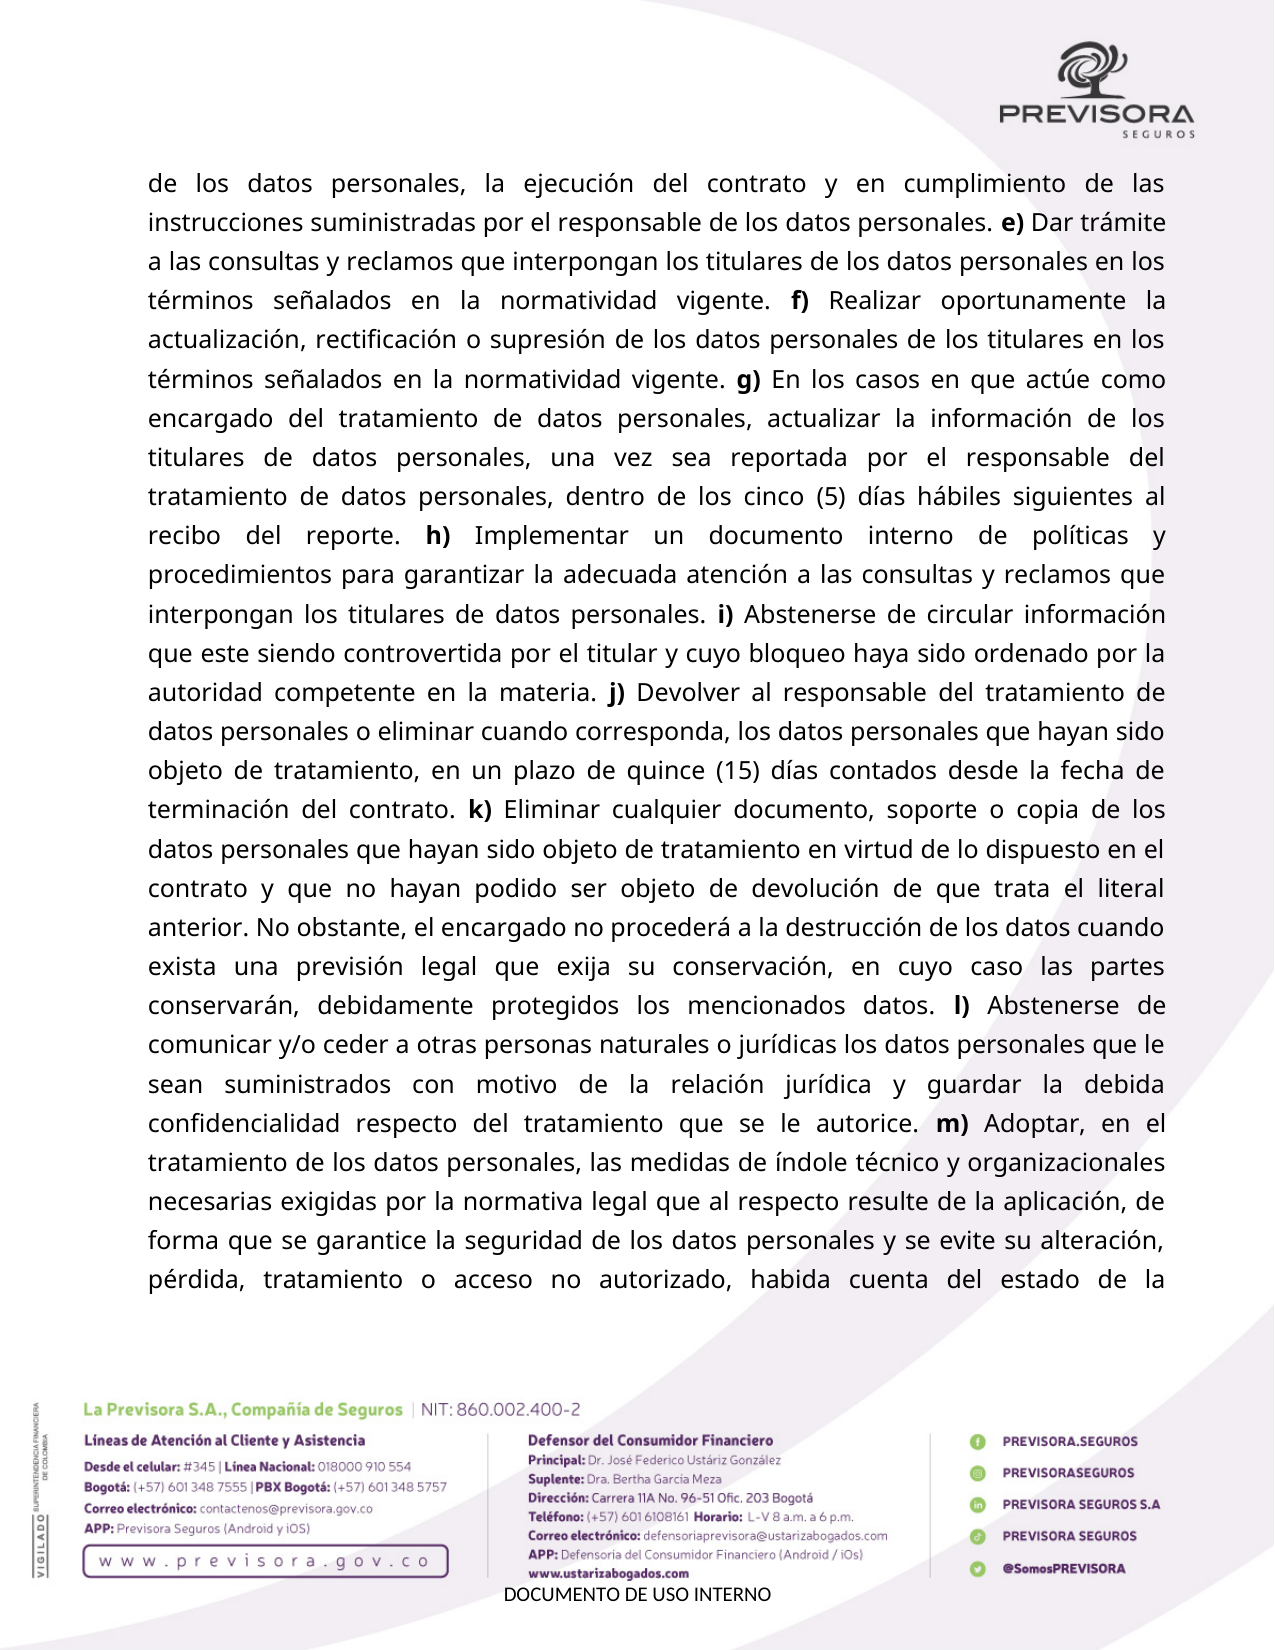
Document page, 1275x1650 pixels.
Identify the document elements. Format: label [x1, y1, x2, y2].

picture [0, 0, 1274, 1650]
text [148, 165, 1167, 1296]
